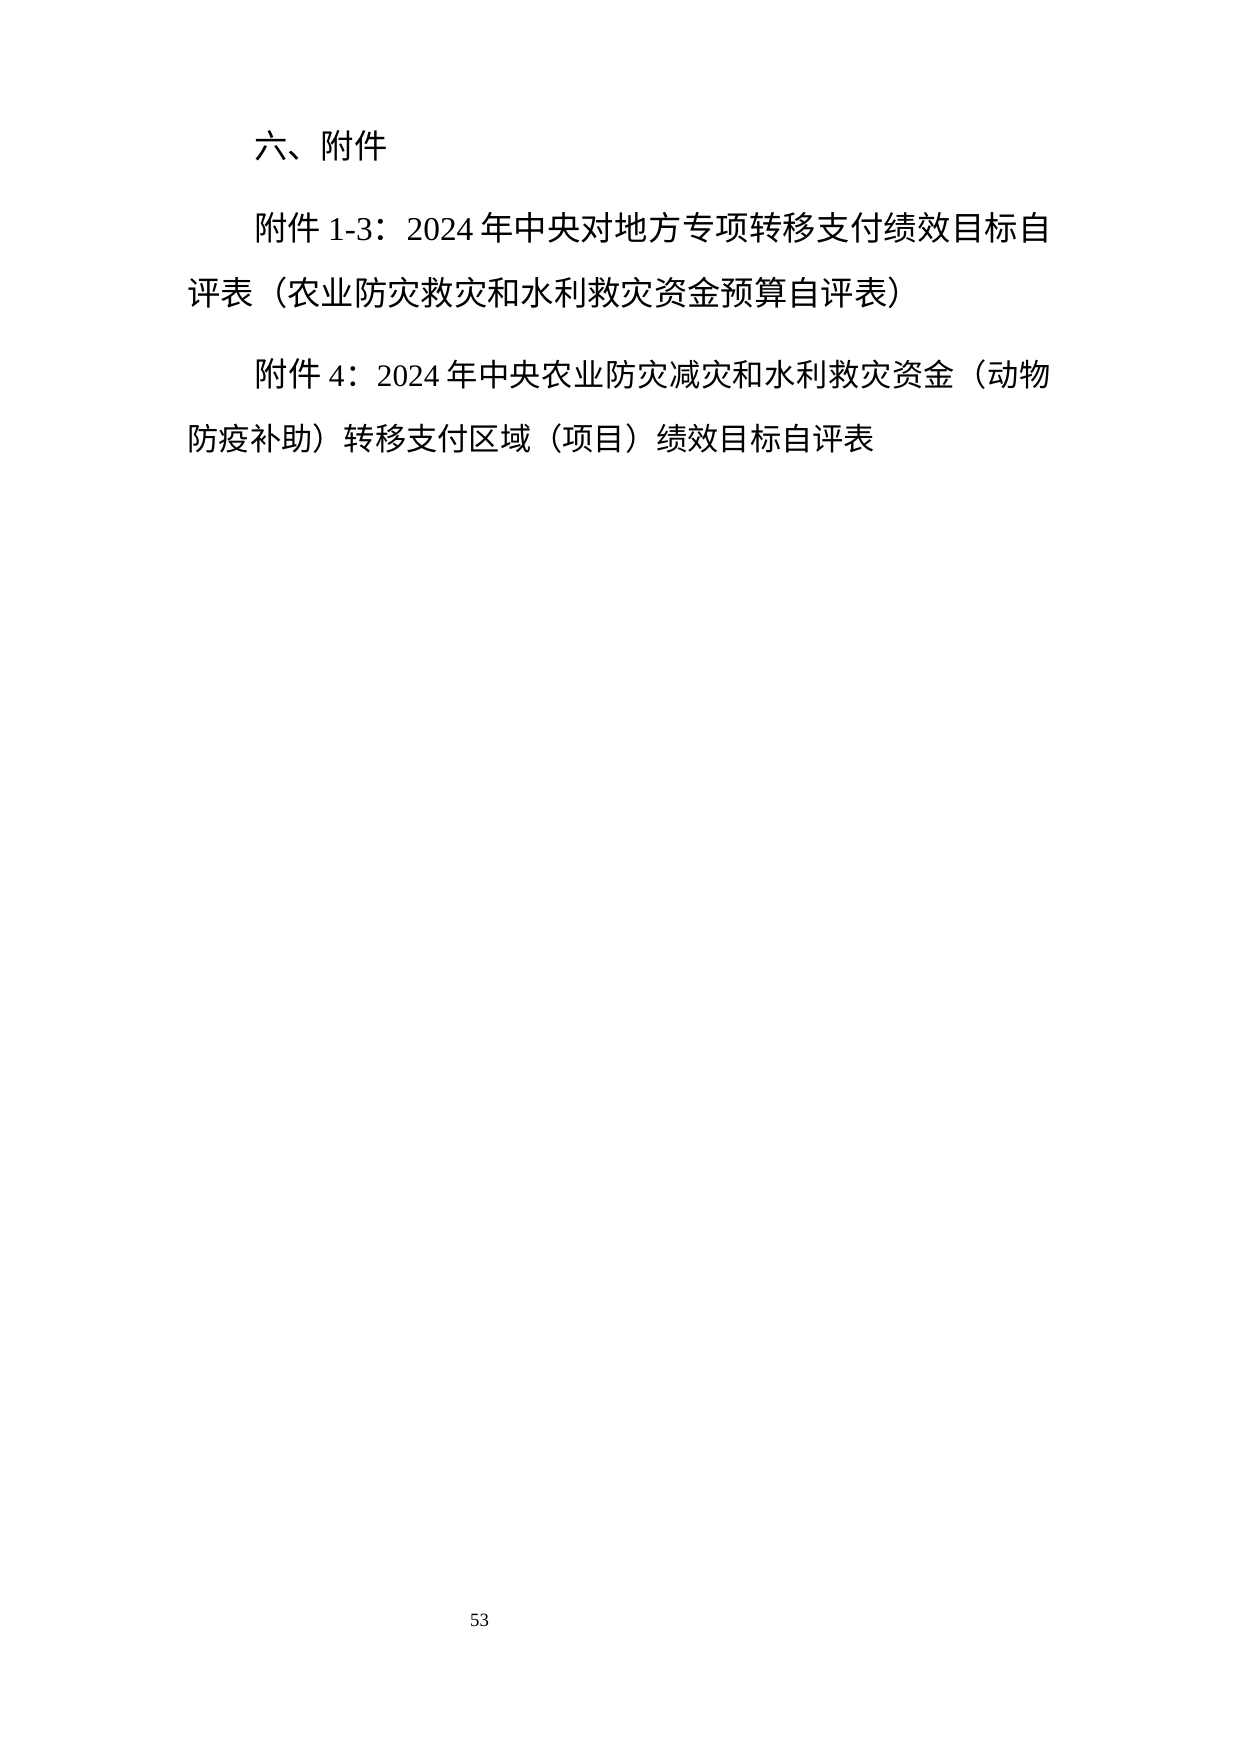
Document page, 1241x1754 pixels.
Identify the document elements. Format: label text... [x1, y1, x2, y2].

text 附件1-3：2024年中央对地方专项转移支付绩效目标自评表（农业防灾救灾和水利救灾资金预算自评表） [187, 193, 1053, 323]
text 附件4：2024年中央农业防灾减灾和水利救灾资金（动物防疫补助）转移支付区域（项目）绩效目标自评表 [187, 340, 1053, 513]
text 六、附件 [187, 111, 1053, 176]
